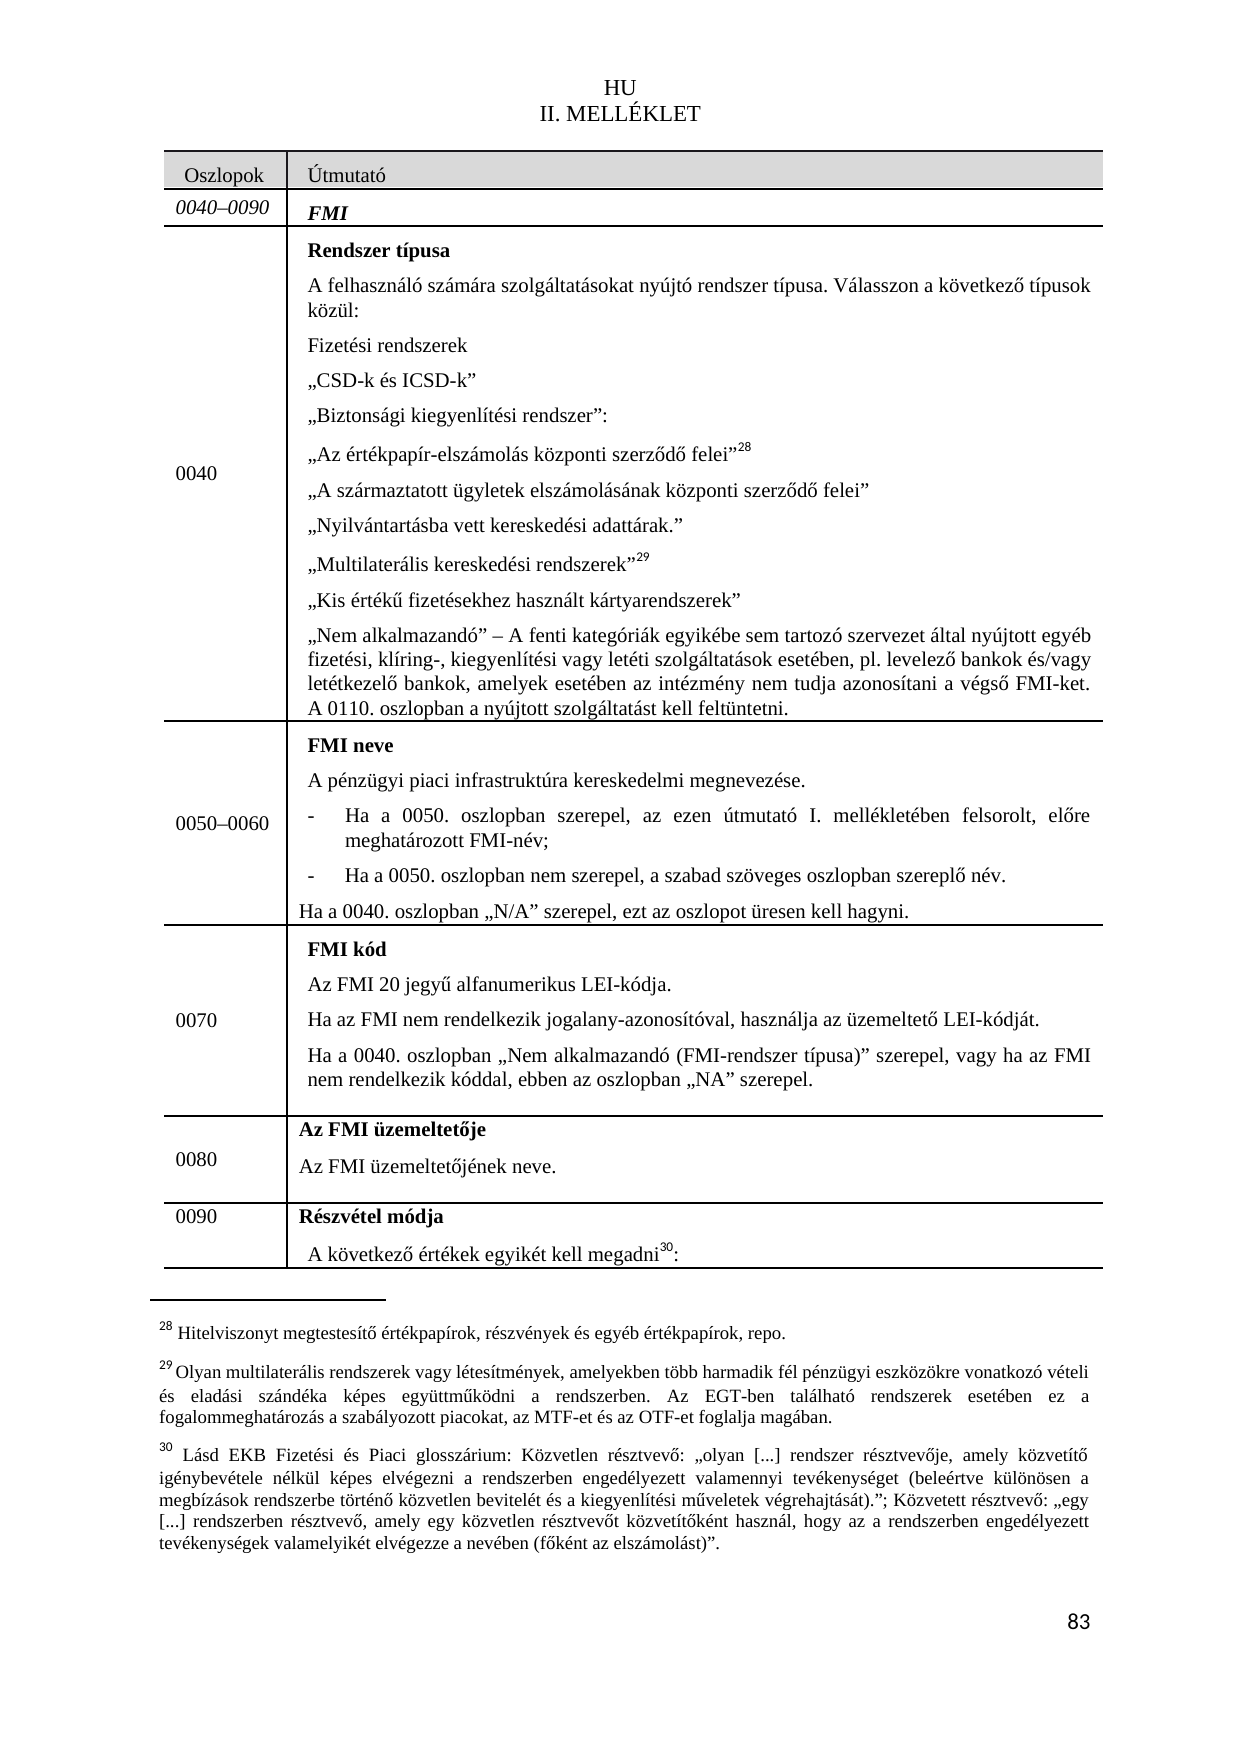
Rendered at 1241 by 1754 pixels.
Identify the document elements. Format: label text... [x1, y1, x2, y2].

table_cell FMI [288, 190, 1103, 225]
table_header Útmutató [288, 152, 1103, 187]
table_cell 0070 [164, 926, 286, 1115]
table_cell 0050–0060 [164, 722, 286, 923]
table_cell 0040 [164, 227, 286, 719]
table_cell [288, 1204, 1103, 1267]
table_header Oszlopok [164, 152, 286, 187]
table_cell Rendszer típusa A felhasználó számára szolgáltatásokat nyújtó rendszer típusa. Válasszon a következő típusok közül: Fizetési rendszerek „CSD-k és ICSD-k” „Biztonsági kiegyenlítési rendszer”: „Az értékpapír-elszámolás központi szerződő felei” „A származtatott ügyletek elszámolásának központi szerződő felei” „Nyilvántartásba vett kereskedési adattárak.” „Multilaterális kereskedési rendszerek” „Kis értékű fizetésekhez használt kártyarendszerek” „Nem alkalmazandó” – A fenti kategóriák egyikébe sem tartozó szervezet által nyújtott egyéb fizetési, klíring-, kiegyenlítési vagy letéti szolgáltatások esetében, pl. levelező bankok és/vagy letétkezelő bankok, amelyek esetében az intézmény nem tudja azonosítani a végső FMI-ket. A 0110. oszlopban a nyújtott szolgáltatást kell feltüntetni. [288, 227, 1103, 719]
table_cell FMI neve A pénzügyi piaci infrastruktúra kereskedelmi megnevezése. Ha a 0050. oszlopban szerepel, az ezen útmutató I. mellékletében felsorolt, előre meghatározott FMI-név; Ha a 0050. oszlopban nem szerepel, a szabad szöveges oszlopban szereplő név. Ha a 0040. oszlopban „N/A” szerepel, ezt az oszlopot üresen kell hagyni. [288, 722, 1103, 923]
table_cell 0080 [164, 1117, 286, 1202]
table_cell Az FMI üzemeltetője Az FMI üzemeltetőjének neve. [288, 1117, 1103, 1202]
table_cell 0040–0090 [164, 190, 286, 225]
table_cell 0090 [164, 1204, 286, 1267]
table_cell FMI kód Az FMI 20 jegyű alfanumerikus LEI-kódja. Ha az FMI nem rendelkezik jogalany-azonosítóval, használja az üzemeltető LEI-kódját. Ha a 0040. oszlopban „Nem alkalmazandó (FMI-rendszer típusa)” szerepel, vagy ha az FMI nem rendelkezik kóddal, ebben az oszlopban „NA” szerepel. [288, 926, 1103, 1115]
